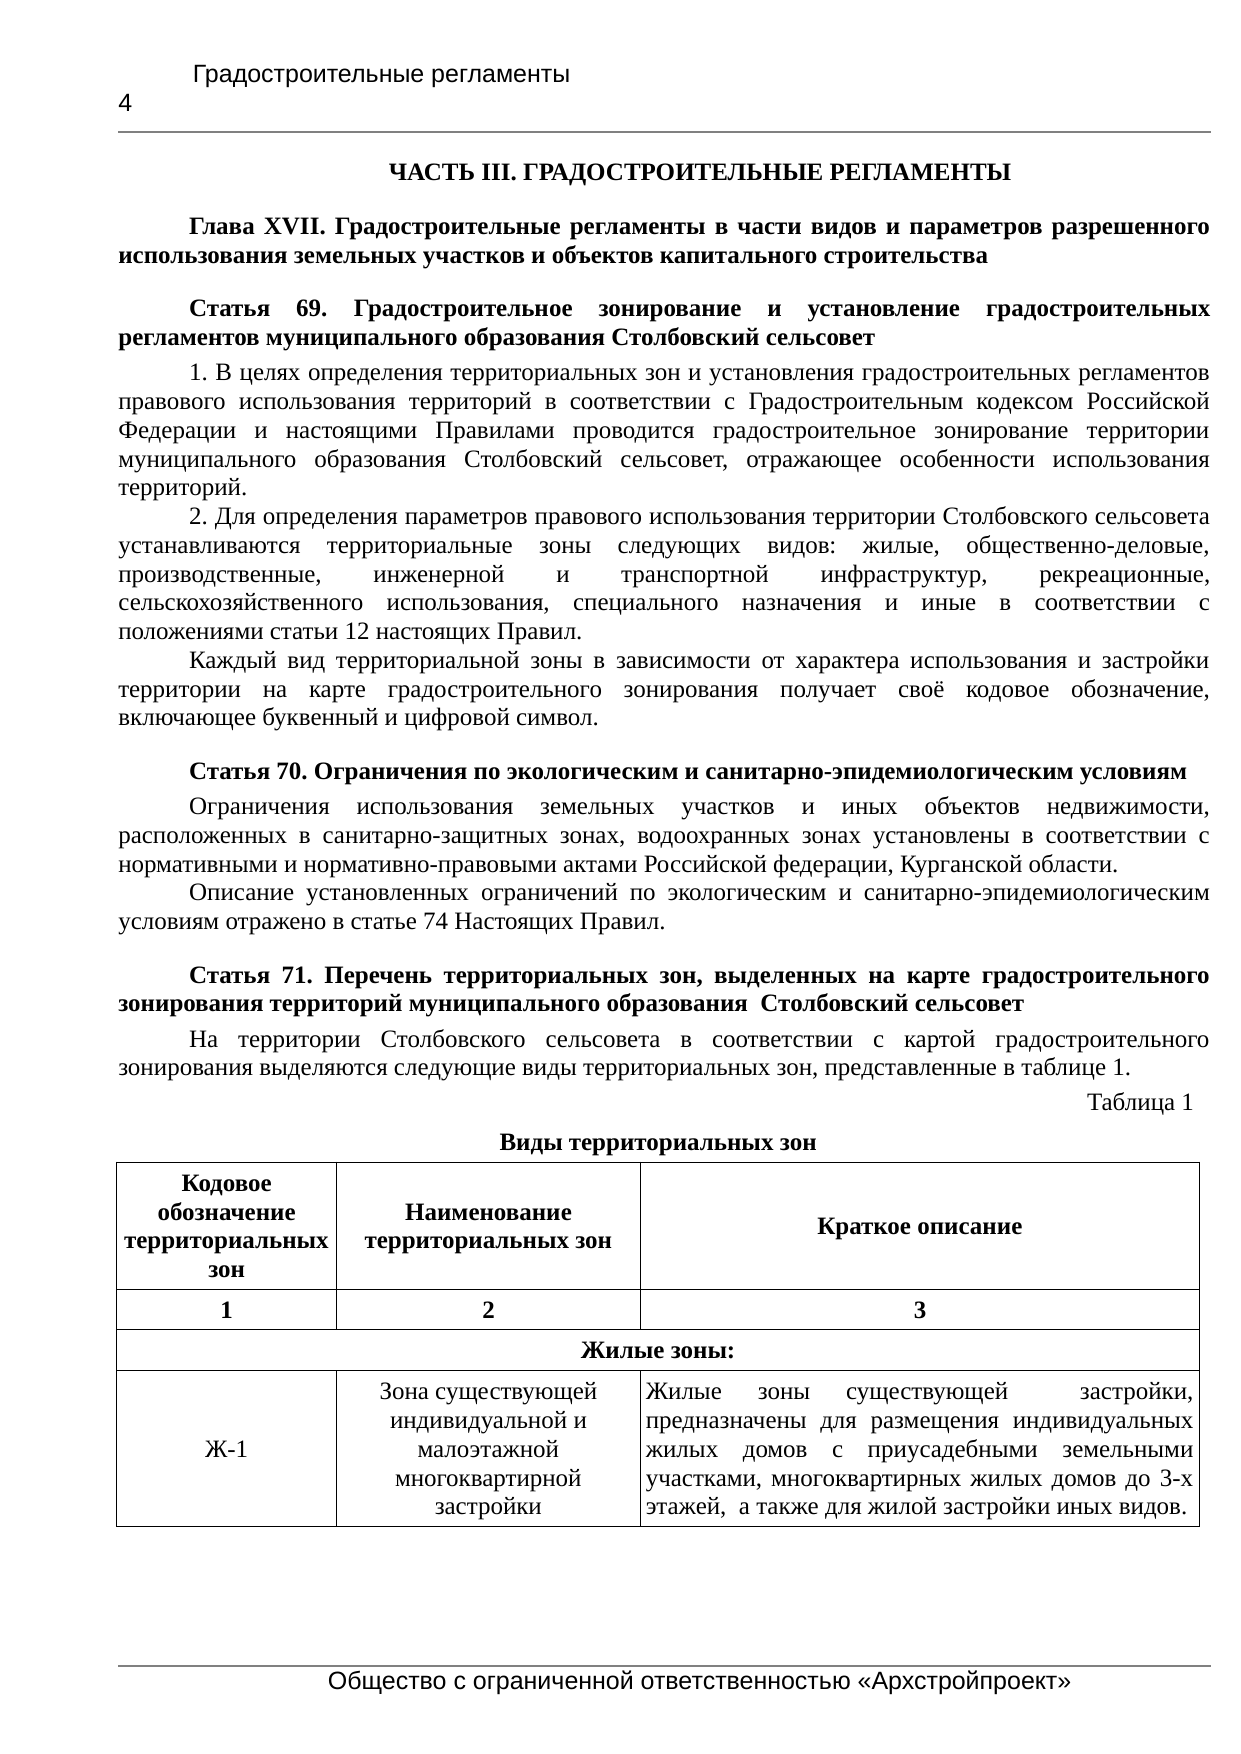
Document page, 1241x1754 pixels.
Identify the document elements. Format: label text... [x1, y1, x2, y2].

subtitle Глава XVII. Градостроительные регламенты в части видов и параметров разрешенного использования земельных участков и объектов капитального строительства [118, 211, 1211, 269]
text На территории Столбовского сельсовета в соответствии с картой градостроительного зонирования выделяются следующие виды территориальных зон, представленные в таблице 1. [118, 1024, 1211, 1081]
subtitle Статья 70. Ограничения по экологическим и санитарно-эпидемиологическим условиям [118, 756, 1211, 785]
table_cell Ж-1 [117, 1371, 336, 1526]
table_cell Кодовое обозначение территориальных зон [117, 1163, 336, 1289]
text 1. В целях определения территориальных зон и установления градостроительных регламентов правового использования территорий в соответствии с Градостроительным кодексом Российской Федерации и настоящими Правилами проводится градостроительное зонирование территории муниципального образования Столбовский сельсовет, отражающее особенности использования территорий. [118, 357, 1211, 501]
table_cell 3 [641, 1290, 1199, 1329]
text Описание установленных ограничений по экологическим и санитарно-эпидемиологическим условиям отражено в статье 74 Настоящих Правил. [118, 877, 1211, 935]
table_cell Жилые зоны: [117, 1330, 1199, 1370]
table_header Таблица 1 [116, 1081, 1199, 1121]
table_cell Наименование территориальных зон [337, 1163, 640, 1289]
subtitle Статья 71. Перечень территориальных зон, выделенных на карте градостроительного зонирования территорий муниципального образования Столбовский сельсовет [118, 960, 1211, 1017]
table_cell Краткое описание [641, 1163, 1199, 1289]
table_cell Жилые зоны существующей застройки, предназначены для размещения индивидуальных жилых домов с приусадебными земельными участками, многоквартирных жилых домов до 3-х этажей, а также для жилой застройки иных видов. [641, 1371, 1199, 1526]
table_cell 2 [337, 1290, 640, 1329]
subtitle Статья 69. Градостроительное зонирование и установление градостроительных регламентов муниципального образования Столбовский сельсовет [118, 293, 1211, 351]
table_cell Зона существующей индивидуальной и малоэтажной многоквартирной застройки [337, 1371, 640, 1526]
text 2. Для определения параметров правового использования территории Столбовского сельсовета устанавливаются территориальные зоны следующих видов: жилые, общественно-деловые, производственные, инженерной и транспортной инфраструктур, рекреационные, сельскохозяйственного использования, специального назначения и иные в соответствии с положениями статьи 12 настоящих Правил. [118, 501, 1211, 645]
table_cell Виды территориальных зон [116, 1121, 1199, 1162]
table_cell 1 [117, 1290, 336, 1329]
text Ограничения использования земельных участков и иных объектов недвижимости, расположенных в санитарно-защитных зонах, водоохранных зонах установлены в соответствии с нормативными и нормативно-правовыми актами Российской федерации, Курганской области. [118, 791, 1211, 877]
text Каждый вид территориальной зоны в зависимости от характера использования и застройки территории на карте градостроительного зонирования получает своё кодовое обозначение, включающее буквенный и цифровой символ. [118, 645, 1211, 731]
title ЧАСТЬ III. ГРАДОСТРОИТЕЛЬНЫЕ РЕГЛАМЕНТЫ [118, 157, 1211, 186]
